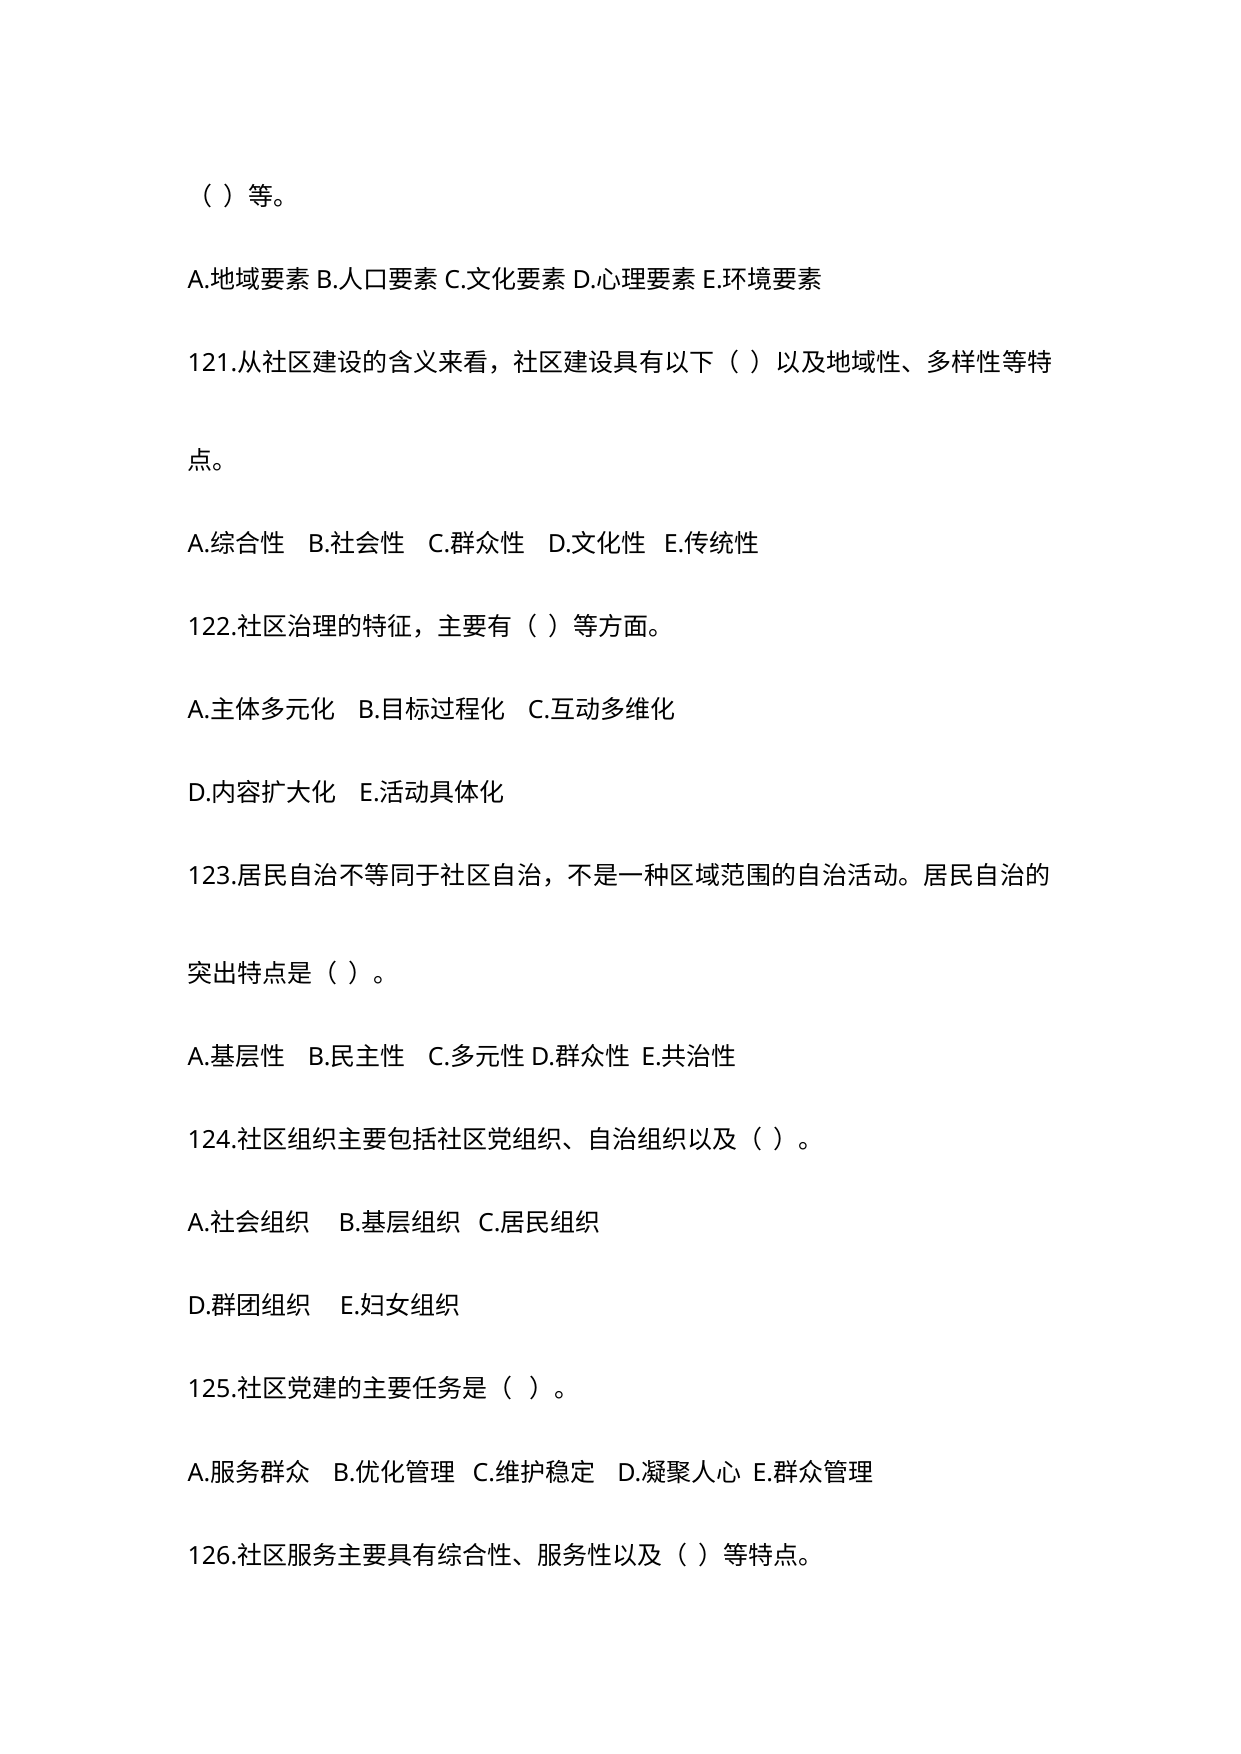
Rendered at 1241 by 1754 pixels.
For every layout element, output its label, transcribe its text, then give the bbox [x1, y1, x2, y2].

list D.群团组织 E.妇女组织 [187, 1271, 1053, 1336]
list 121.从社区建设的含义来看，社区建设具有以下（ ）以及地域性、多样性等特点。 [187, 328, 1053, 491]
list 122.社区治理的特征，主要有（ ）等方面。 [187, 592, 1053, 657]
list A.主体多元化 B.目标过程化 C.互动多维化 [187, 675, 1053, 740]
list 124.社区组织主要包括社区党组织、自治组织以及（ ）。 [187, 1105, 1053, 1170]
list A.基层性 B.民主性 C.多元性 D.群众性 E.共治性 [187, 1022, 1053, 1087]
list 126.社区服务主要具有综合性、服务性以及（ ）等特点。 [187, 1521, 1053, 1586]
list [187, 162, 1053, 227]
list 125.社区党建的主要任务是（ ）。 [187, 1354, 1053, 1419]
list A.服务群众 B.优化管理 C.维护稳定 D.凝聚人心 E.群众管理 [187, 1438, 1053, 1503]
list A.社会组织 B.基层组织 C.居民组织 [187, 1188, 1053, 1253]
list D.内容扩大化 E.活动具体化 [187, 758, 1053, 823]
list A.综合性 B.社会性 C.群众性 D.文化性 E.传统性 [187, 509, 1053, 574]
list 123.居民自治不等同于社区自治，不是一种区域范围的自治活动。居民自治的突出特点是（ ）。 [187, 841, 1053, 1004]
list A.地域要素 B.人口要素 C.文化要素 D.心理要素 E.环境要素 [187, 245, 1053, 310]
